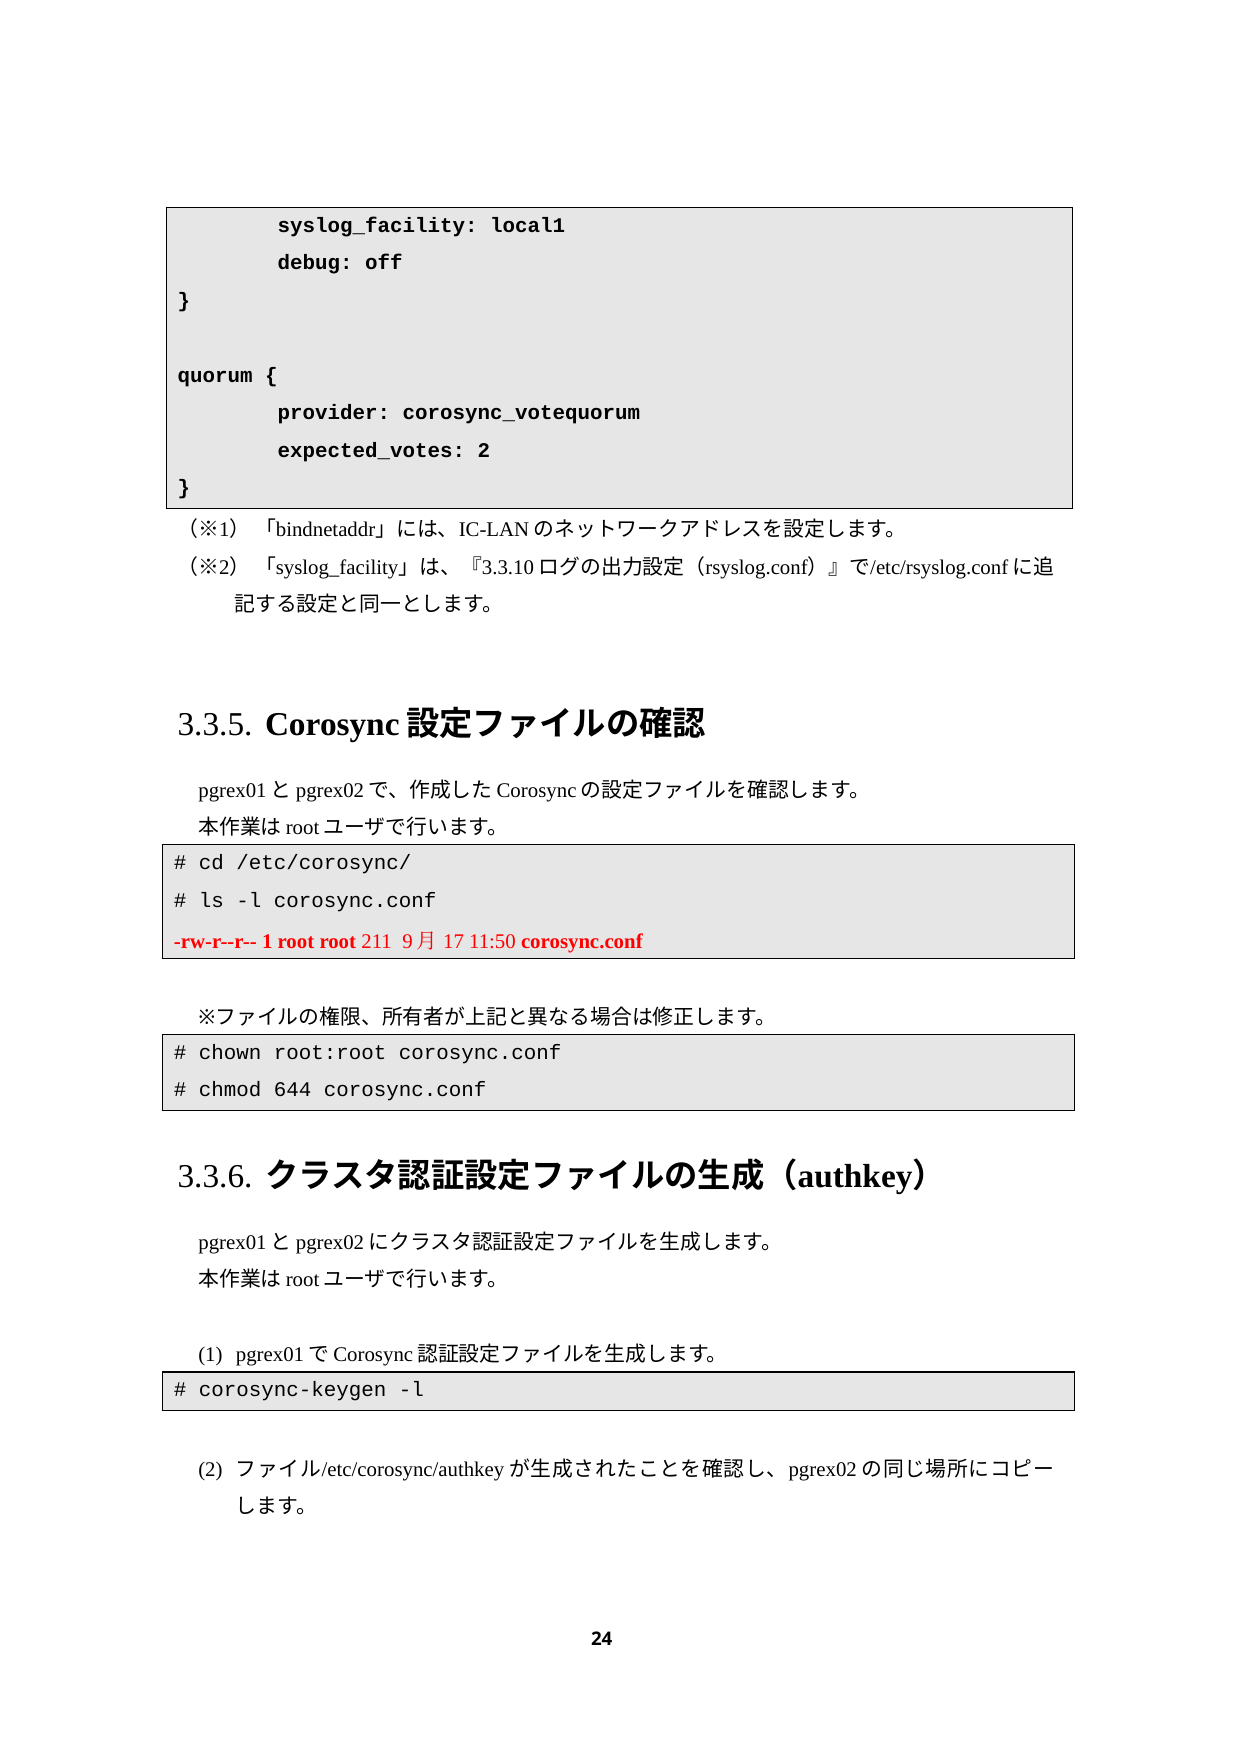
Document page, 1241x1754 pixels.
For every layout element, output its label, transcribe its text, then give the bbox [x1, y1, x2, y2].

table_header # cd /etc/corosync/ # ls -l corosync.conf -rw-r--r-- 1 root root 211 9月 17 11:50 corosync.conf [163, 845, 1074, 958]
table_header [167, 208, 1072, 508]
subtitle クラスタ認証設定ファイルの生成（authkey） [177, 1136, 1063, 1211]
list pgrex01でCorosync認証設定ファイルを生成します。 [198, 1334, 1054, 1371]
text （※1） 「bindnetaddr」には、IC-LANのネットワークアドレスを設定します。 [177, 509, 1054, 546]
text pgrex01とpgrex02で、作成したCorosyncの設定ファイルを確認します。 [177, 769, 1054, 807]
text 本作業はrootユーザで行います。 [177, 1259, 1054, 1296]
subtitle Corosync設定ファイルの確認 [177, 684, 1063, 759]
table_header # chown root:root corosync.conf # chmod 644 corosync.conf [163, 1035, 1074, 1110]
text 本作業はrootユーザで行います。 [177, 807, 1054, 844]
text （※2） 「syslog_facility」は、『3.3.10 ログの出力設定（rsyslog.conf）』で/etc/rsyslog.confに追記する設定と同一とします。 [177, 546, 1054, 621]
text pgrex01とpgrex02にクラスタ認証設定ファイルを生成します。 [177, 1221, 1054, 1259]
text ※ファイルの権限、所有者が上記と異なる場合は修正します。 [177, 996, 1054, 1034]
table_header # corosync-keygen -l [163, 1373, 1074, 1410]
list ファイル/etc/corosync/authkeyが生成されたことを確認し、pgrex02の同じ場所にコピーします。 [198, 1448, 1054, 1523]
